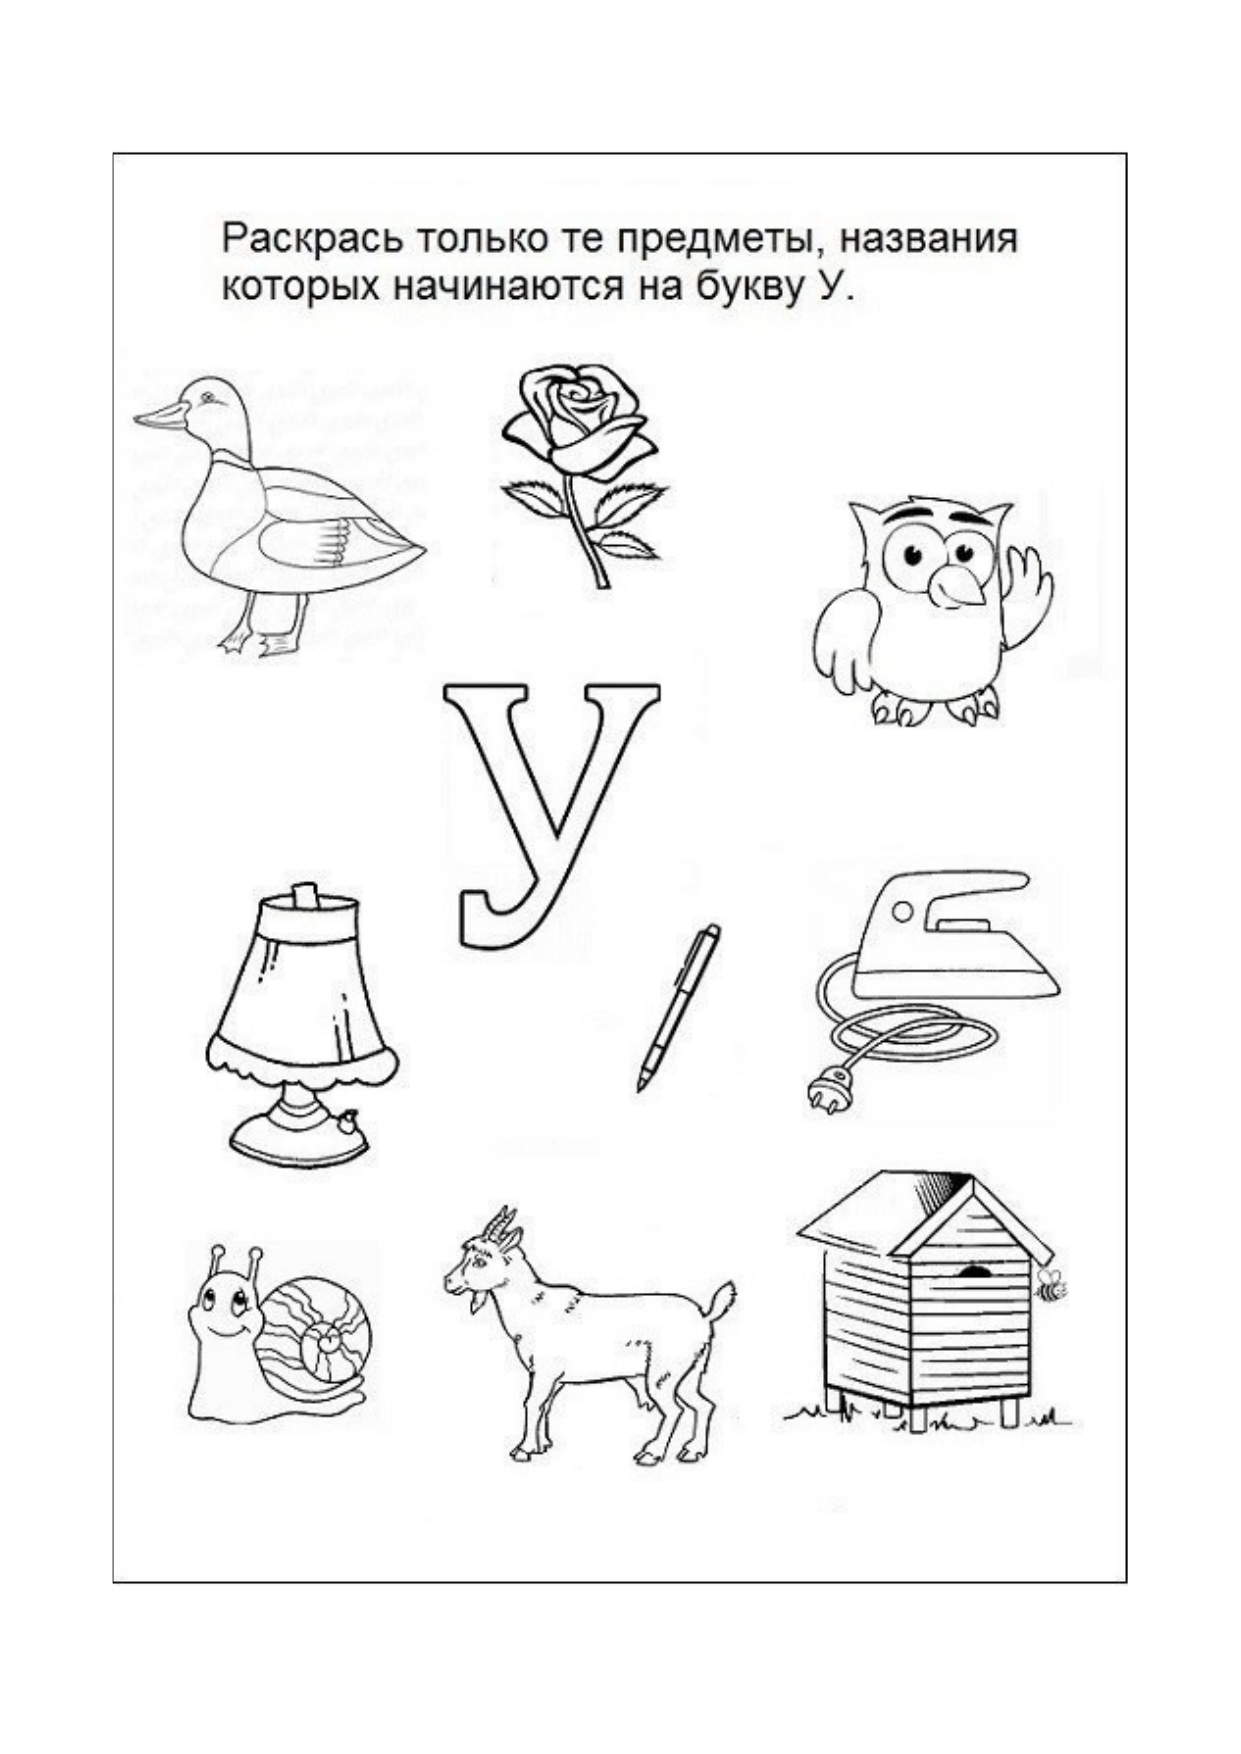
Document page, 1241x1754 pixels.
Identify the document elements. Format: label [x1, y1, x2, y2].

picture [112, 150, 1128, 1586]
